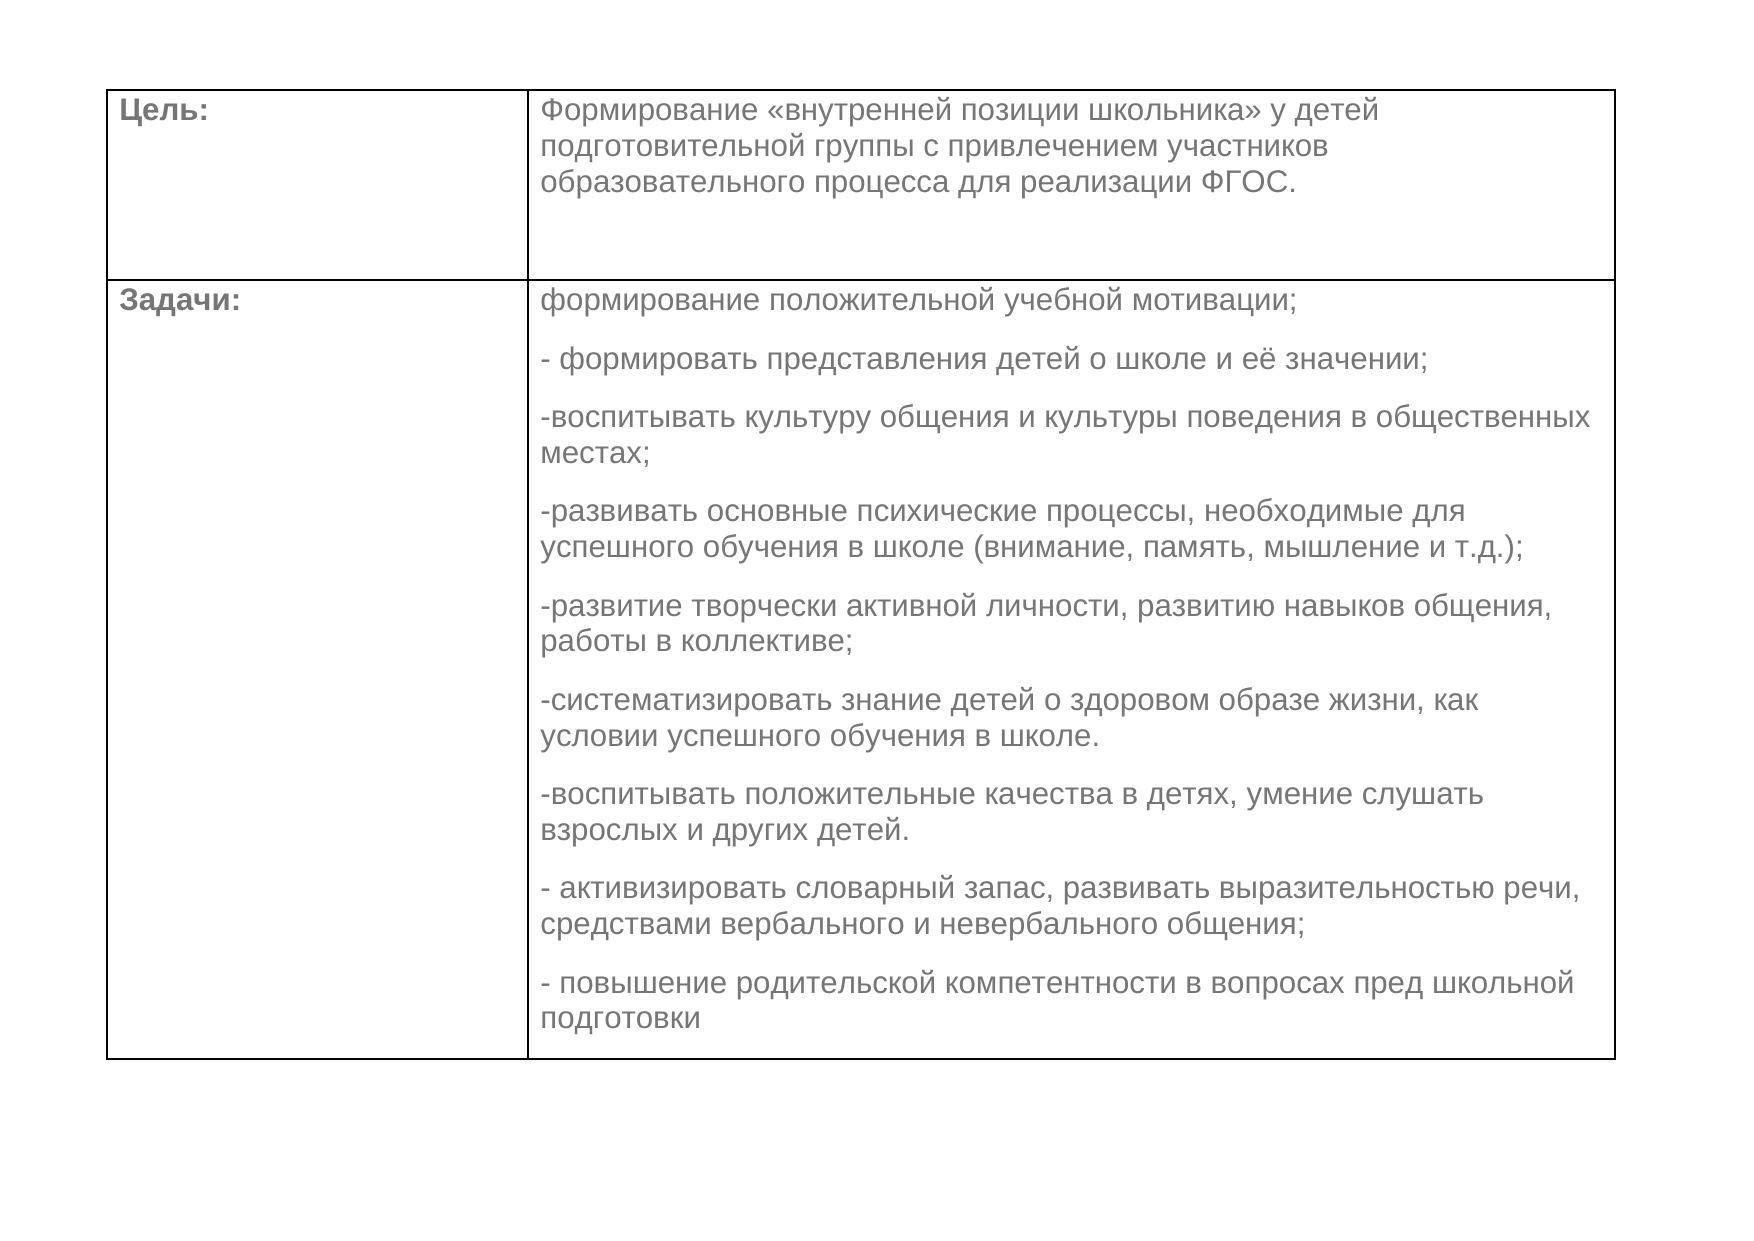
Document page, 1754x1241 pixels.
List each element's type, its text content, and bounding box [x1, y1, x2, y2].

table_cell Задачи: [108, 281, 527, 1058]
table_cell Цель: [108, 91, 527, 279]
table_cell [529, 281, 1614, 1058]
table_cell Формирование «внутренней позиции школьника» у детей подготовительной группы с привлечением участников образовательного процесса для реализации ФГОС. [529, 91, 1614, 279]
